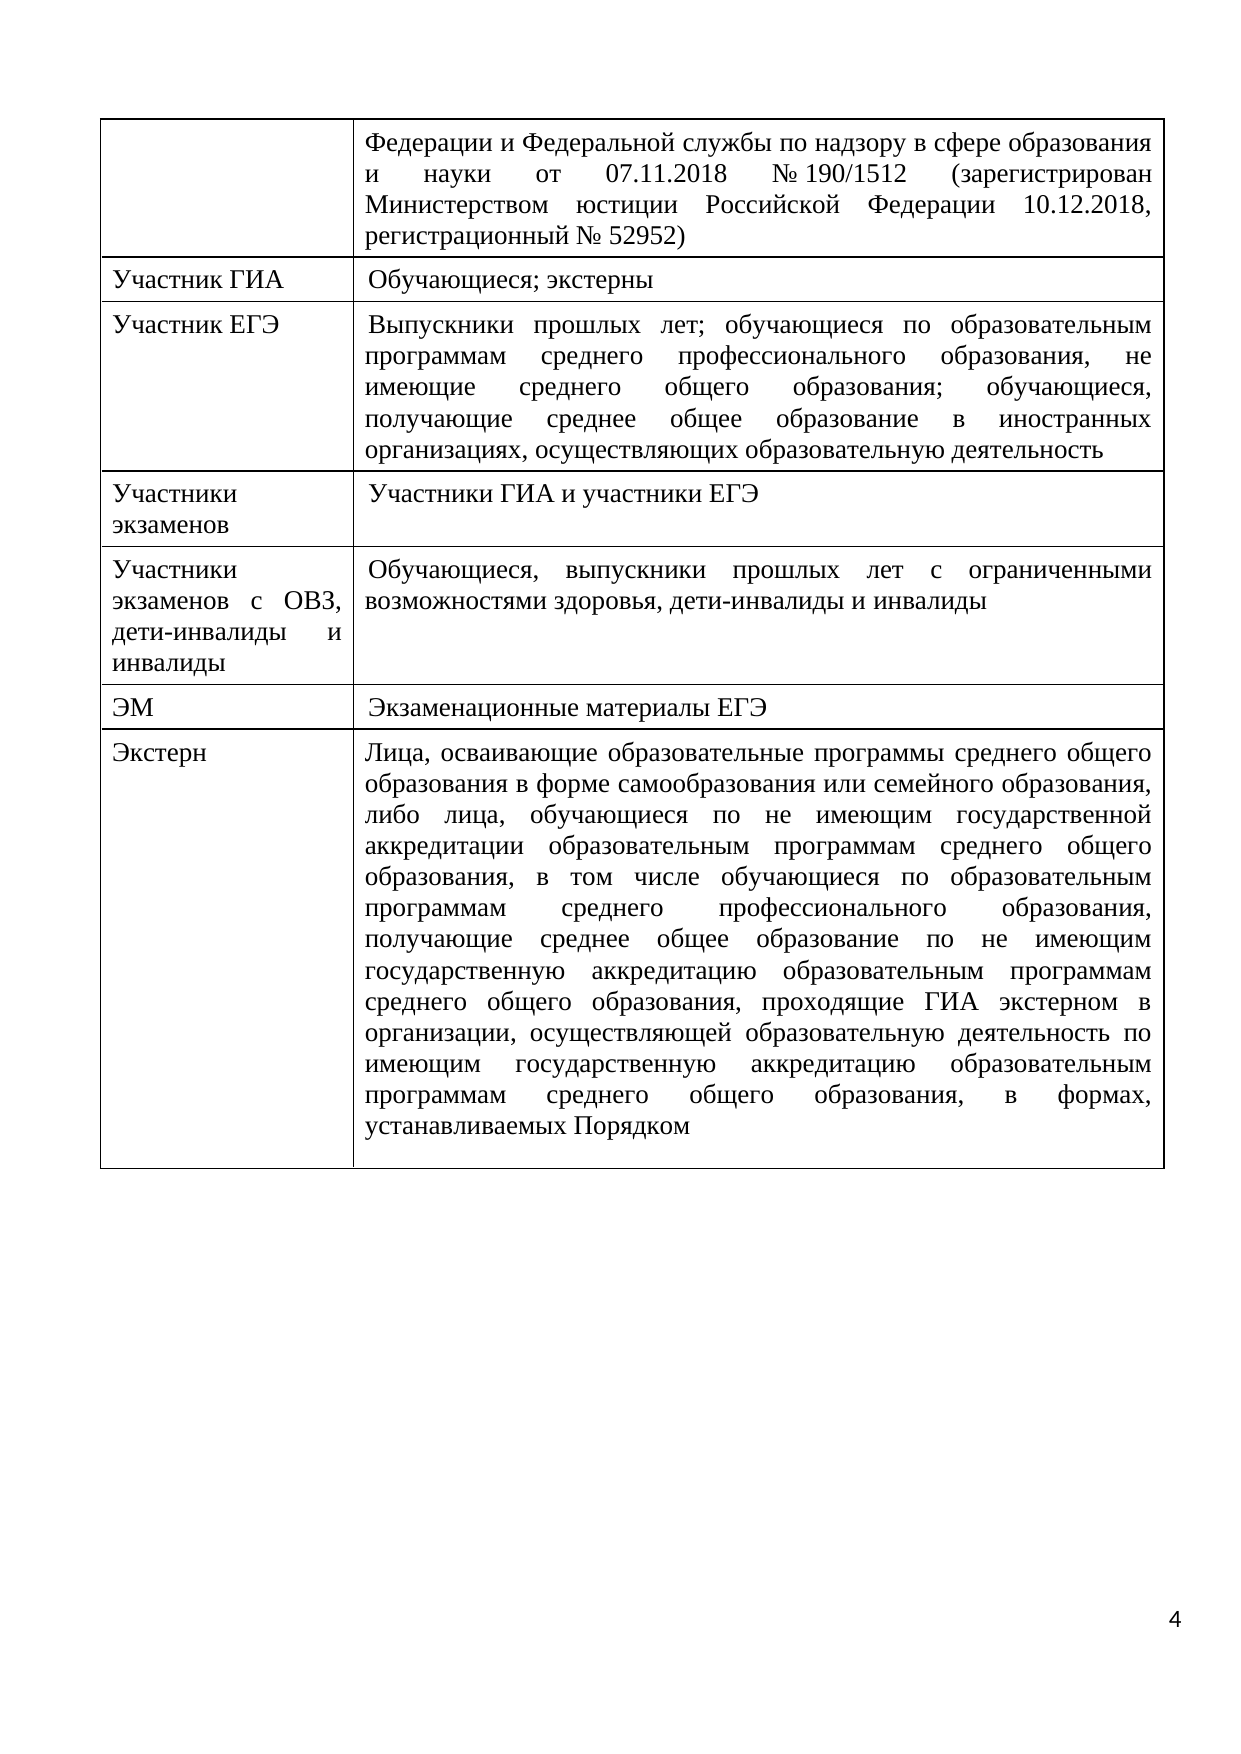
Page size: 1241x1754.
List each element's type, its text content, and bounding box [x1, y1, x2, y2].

table_cell Участники экзаменов [101, 471, 353, 546]
table_cell Участник ГИА [101, 257, 353, 301]
table_cell Участники экзаменов с ОВЗ, дети-инвалиды и инвалиды [101, 547, 353, 684]
table_cell Экстерн [101, 729, 353, 1167]
table_cell Выпускники прошлых лет; обучающиеся по образовательным программам среднего профессионального образования, не имеющие среднего общего образования; обучающиеся, получающие среднее общее образование в иностранных организациях, осуществляющих образовательную деятельность [354, 302, 1163, 470]
table_cell Участники ГИА и участники ЕГЭ [354, 472, 1163, 546]
table_cell Лица, осваивающие образовательные программы среднего общего образования в форме самообразования или семейного образования, либо лица, обучающиеся по не имеющим государственной аккредитации образовательным программам среднего общего образования, в том числе обучающиеся по образовательным программам среднего профессионального образования, получающие среднее общее образование по не имеющим государственную аккредитацию образовательным программам среднего общего образования, проходящие ГИА экстерном в организации, осуществляющей образовательную деятельность по имеющим государственную аккредитацию образовательным программам среднего общего образования, в формах, устанавливаемых Порядком [354, 730, 1163, 1167]
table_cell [354, 120, 1163, 256]
table_cell Обучающиеся, выпускники прошлых лет с ограниченными возможностями здоровья, дети-инвалиды и инвалиды [354, 547, 1163, 684]
table_cell ЭМ [101, 685, 353, 728]
table_cell Участник ЕГЭ [101, 302, 353, 470]
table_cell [101, 120, 353, 256]
table_cell Обучающиеся; экстерны [354, 258, 1163, 301]
table_cell Экзаменационные материалы ЕГЭ [354, 685, 1163, 728]
